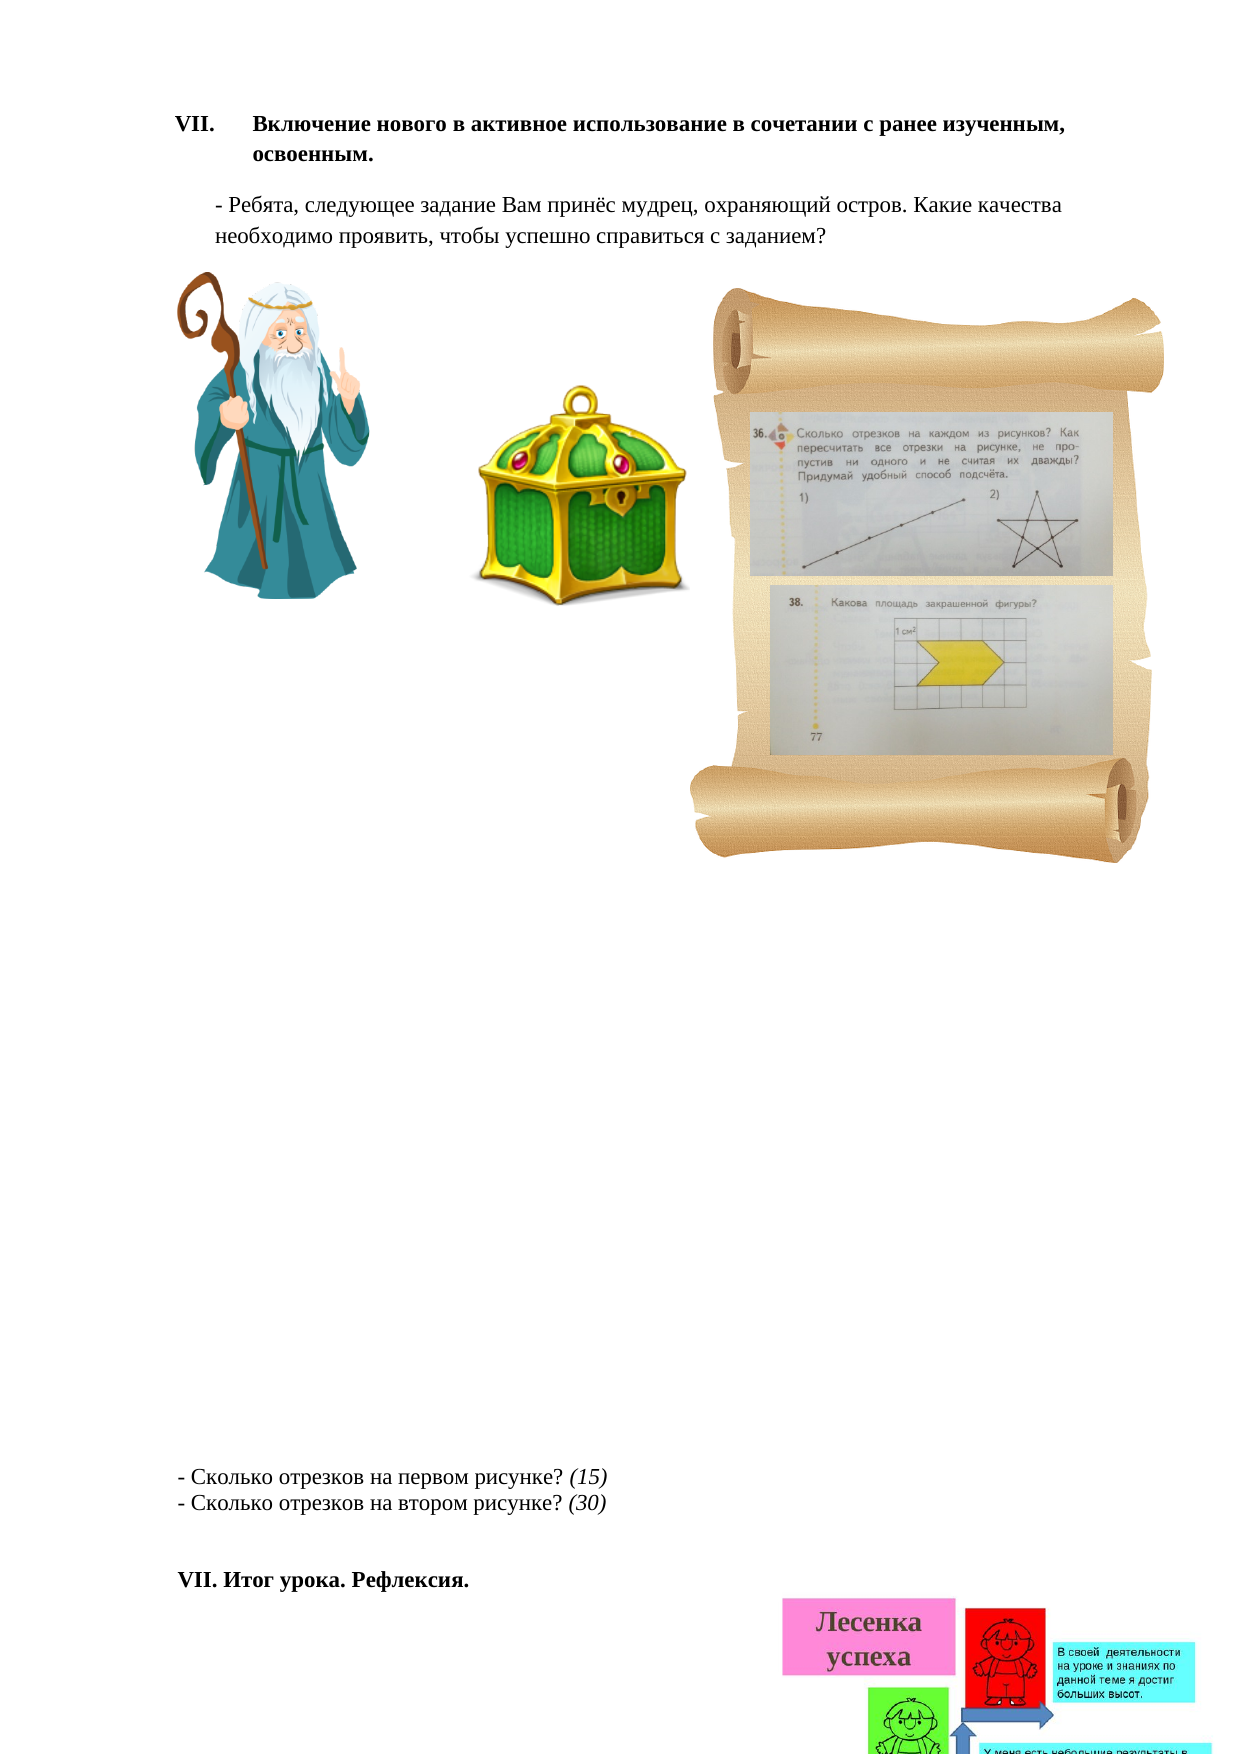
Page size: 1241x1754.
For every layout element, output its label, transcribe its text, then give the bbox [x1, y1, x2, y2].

text VII. Итог урока. Рефлексия. [177, 1566, 1152, 1593]
text - Сколько отрезков на втором рисунке? (30) [177, 1489, 1152, 1515]
picture [759, 1584, 1224, 1754]
list Включение нового в активное использование в сочетании с ранее изученным, освоенным. [215, 110, 1152, 167]
text - Сколько отрезков на первом рисунке? (15) [177, 1463, 1152, 1489]
picture [461, 288, 1164, 863]
text - Ребята, следующее задание Вам принёс мудрец, охраняющий остров. Какие качества необходимо проявить, чтобы успешно справиться с заданием? [215, 191, 1152, 248]
picture [177, 272, 370, 599]
